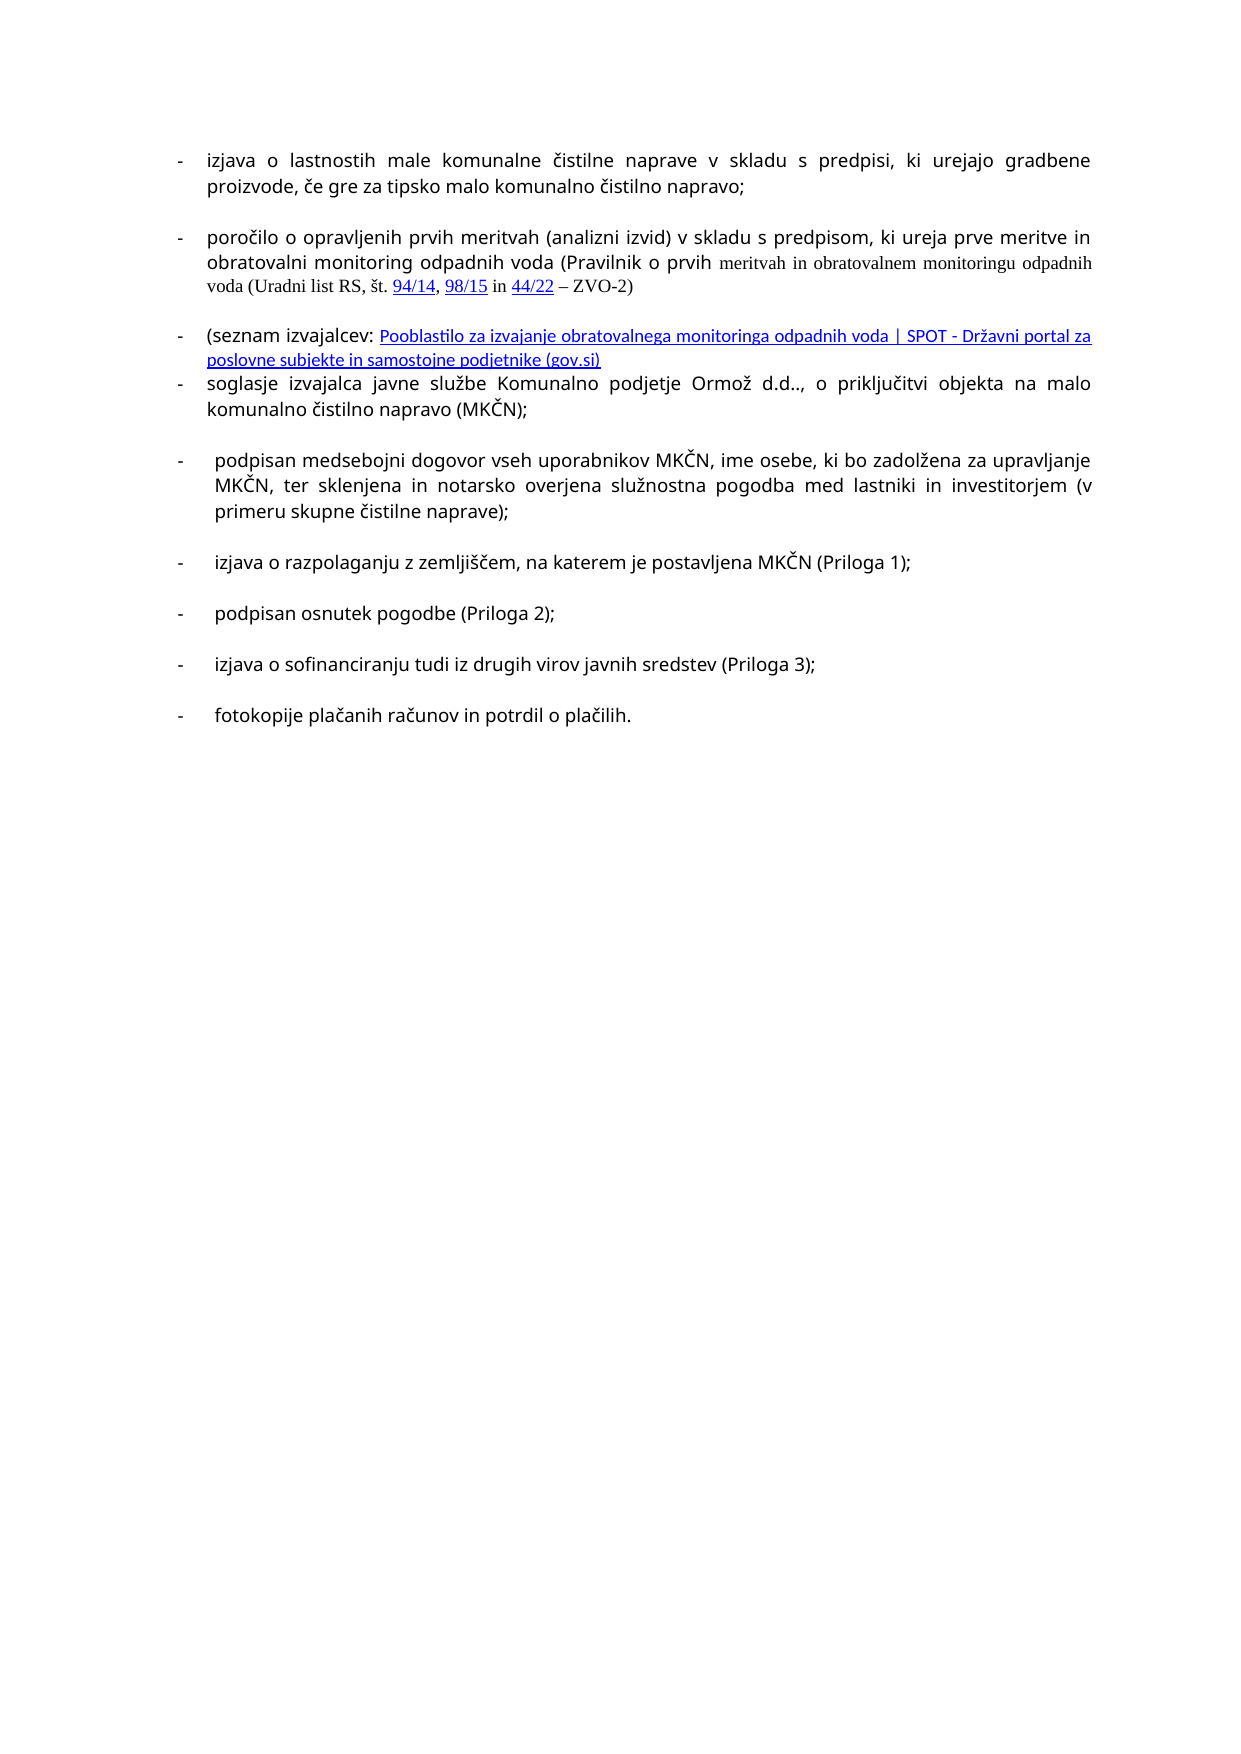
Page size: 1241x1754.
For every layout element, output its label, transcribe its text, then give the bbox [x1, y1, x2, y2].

list soglasje izvajalca javne službe Komunalno podjetje Ormož d.d.., o priključitvi objekta na malo komunalno čistilno napravo (MKČN); [177, 371, 1093, 422]
list izjava o razpolaganju z zemljiščem, na katerem je postavljena MKČN (Priloga 1); [177, 549, 1093, 575]
list podpisan osnutek pogodbe (Priloga 2); [177, 600, 1093, 626]
list podpisan medsebojni dogovor vseh uporabnikov MKČN, ime osebe, ki bo zadolžena za upravljanje MKČN, ter sklenjena in notarsko overjena služnostna pogodba med lastniki in investitorjem (v primeru skupne čistilne naprave); [177, 447, 1093, 524]
list fotokopije plačanih računov in potrdil o plačilih. [177, 702, 1093, 728]
list izjava o lastnostih male komunalne čistilne naprave v skladu s predpisi, ki urejajo gradbene proizvode, če gre za tipsko malo komunalno čistilno napravo; [177, 148, 1093, 199]
list poročilo o opravljenih prvih meritvah (analizni izvid) v skladu s predpisom, ki ureja prve meritve in obratovalni monitoring odpadnih voda (Pravilnik o prvih meritvah in obratovalnem monitoringu odpadnih voda (Uradni list RS, št. 94/14, 98/15 in 44/22 – ZVO-2) [177, 224, 1093, 297]
list (seznam izvajalcev: Pooblastilo za izvajanje obratovalnega monitoringa odpadnih voda | SPOT - Državni portal za poslovne subjekte in samostojne podjetnike (gov.si) [177, 322, 1093, 371]
list izjava o sofinanciranju tudi iz drugih virov javnih sredstev (Priloga 3); [177, 651, 1093, 677]
